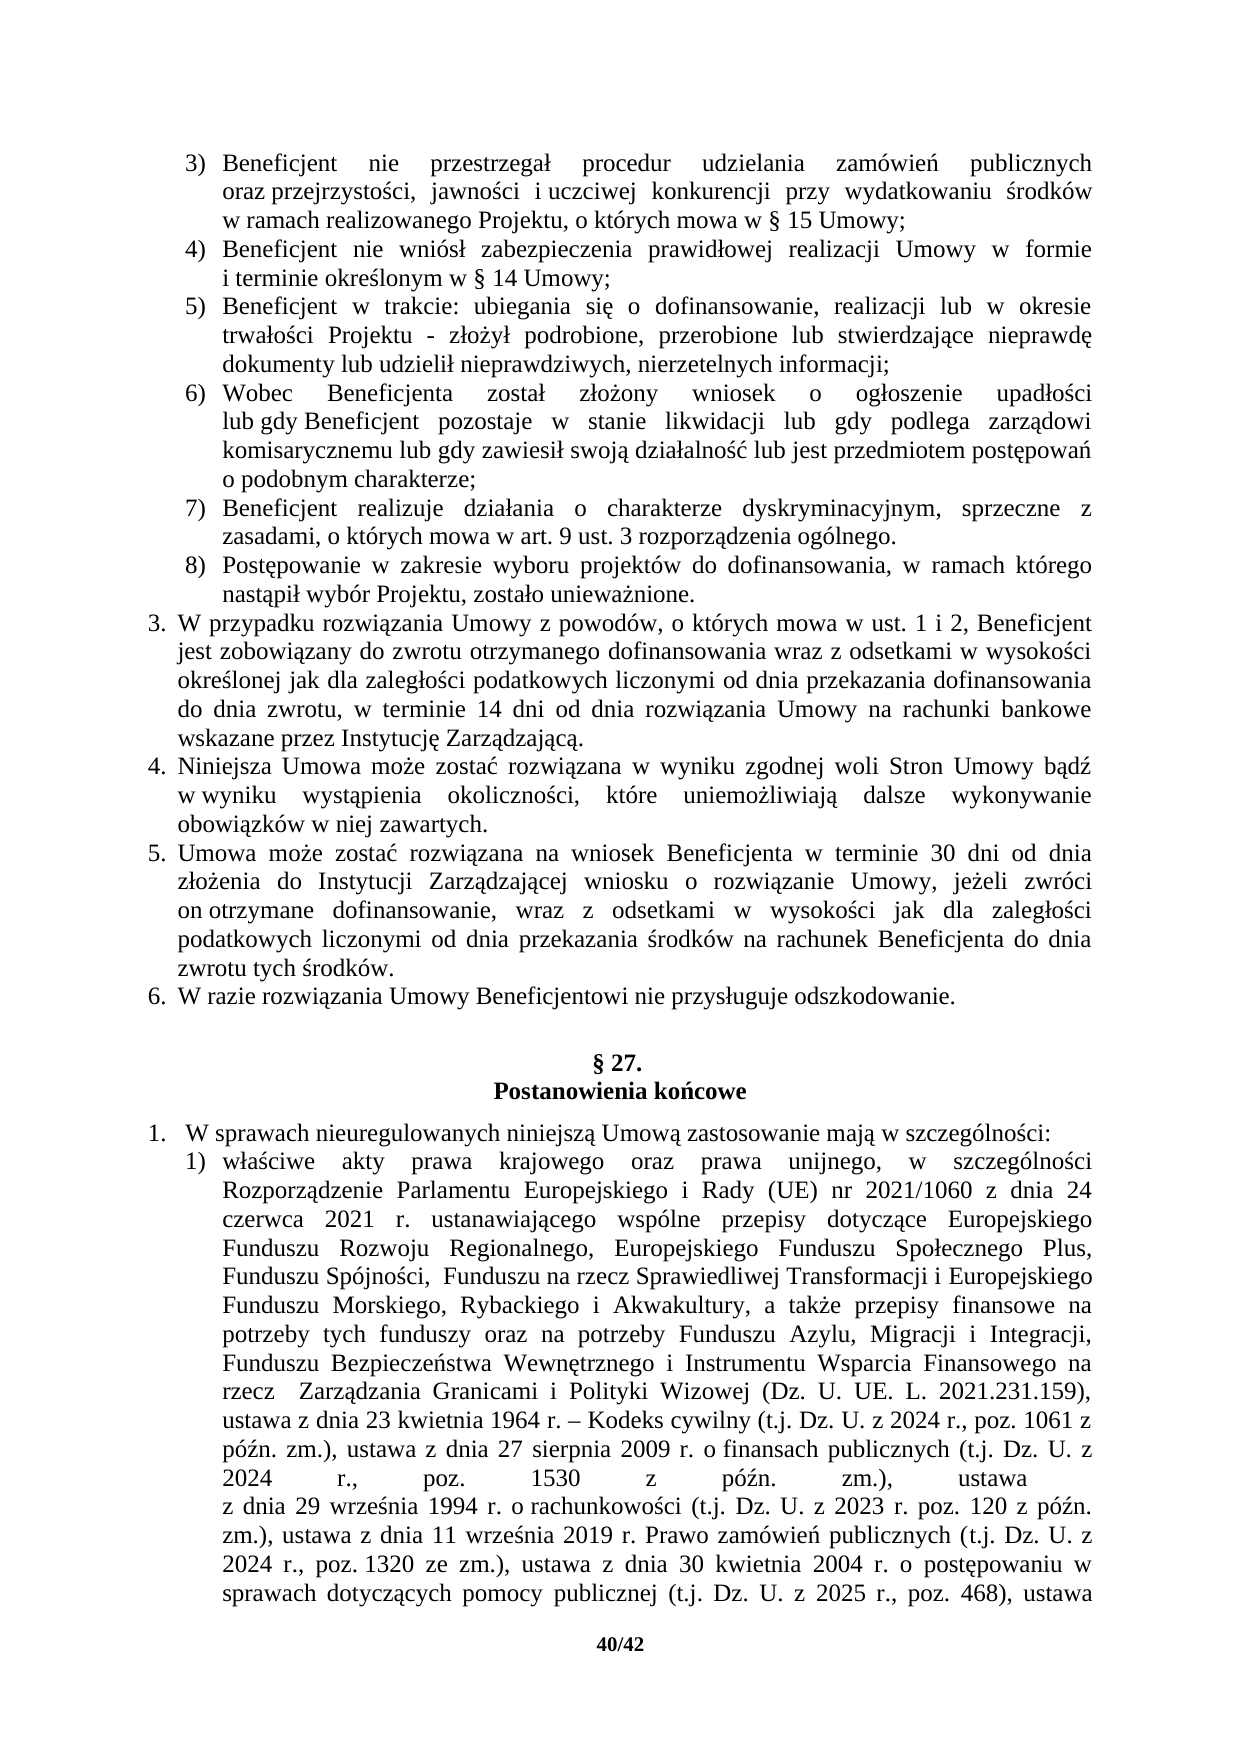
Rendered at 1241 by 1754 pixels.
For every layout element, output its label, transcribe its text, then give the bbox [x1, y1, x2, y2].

list W przypadku rozwiązania Umowy z powodów, o których mowa w ust. 1 i 2, Beneficjent jest zobowiązany do zwrotu otrzymanego dofinansowania wraz z odsetkami w wysokości określonej jak dla zaległości podatkowych liczonymi od dnia przekazania dofinansowania do dnia zwrotu, w terminie 14 dni od dnia rozwiązania Umowy na rachunki bankowe wskazane przez Instytucję Zarządzającą. [148, 608, 1093, 751]
list Beneficjent nie wniósł zabezpieczenia prawidłowej realizacji Umowy w formie i terminie określonym w § 14 Umowy; [185, 234, 1093, 291]
list W razie rozwiązania Umowy Beneficjentowi nie przysługuje odszkodowanie. [148, 981, 1093, 1010]
list Niniejsza Umowa może zostać rozwiązana w wyniku zgodnej woli Stron Umowy bądź w wyniku wystąpienia okoliczności, które uniemożliwiają dalsze wykonywanie obowiązków w niej zawartych. [148, 751, 1093, 838]
list Beneficjent nie przestrzegał procedur udzielania zamówień publicznych oraz przejrzystości, jawności i uczciwej konkurencji przy wydatkowaniu środków w ramach realizowanego Projektu, o których mowa w § 15 Umowy; [185, 148, 1093, 234]
list Beneficjent realizuje działania o charakterze dyskryminacyjnym, sprzeczne z zasadami, o których mowa w art. 9 ust. 3 rozporządzenia ogólnego. [185, 493, 1093, 550]
list Postępowanie w zakresie wyboru projektów do dofinansowania, w ramach którego nastąpił wybór Projektu, zostało unieważnione. [185, 550, 1093, 608]
list Wobec Beneficjenta został złożony wniosek o ogłoszenie upadłości lub gdy Beneficjent pozostaje w stanie likwidacji lub gdy podlega zarządowi komisarycznemu lub gdy zawiesił swoją działalność lub jest przedmiotem postępowań o podobnym charakterze; [185, 378, 1093, 493]
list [185, 1146, 1093, 1606]
subtitle § 27. Postanowienia końcowe [148, 1048, 1093, 1105]
list W sprawach nieuregulowanych niniejszą Umową zastosowanie mają w szczególności: [148, 1118, 1093, 1146]
list Umowa może zostać rozwiązana na wniosek Beneficjenta w terminie 30 dni od dnia złożenia do Instytucji Zarządzającej wniosku o rozwiązanie Umowy, jeżeli zwróci on otrzymane dofinansowanie, wraz z odsetkami w wysokości jak dla zaległości podatkowych liczonymi od dnia przekazania środków na rachunek Beneficjenta do dnia zwrotu tych środków. [148, 838, 1093, 981]
list Beneficjent w trakcie: ubiegania się o dofinansowanie, realizacji lub w okresie trwałości Projektu - złożył podrobione, przerobione lub stwierdzające nieprawdę dokumenty lub udzielił nieprawdziwych, nierzetelnych informacji; [185, 291, 1093, 378]
